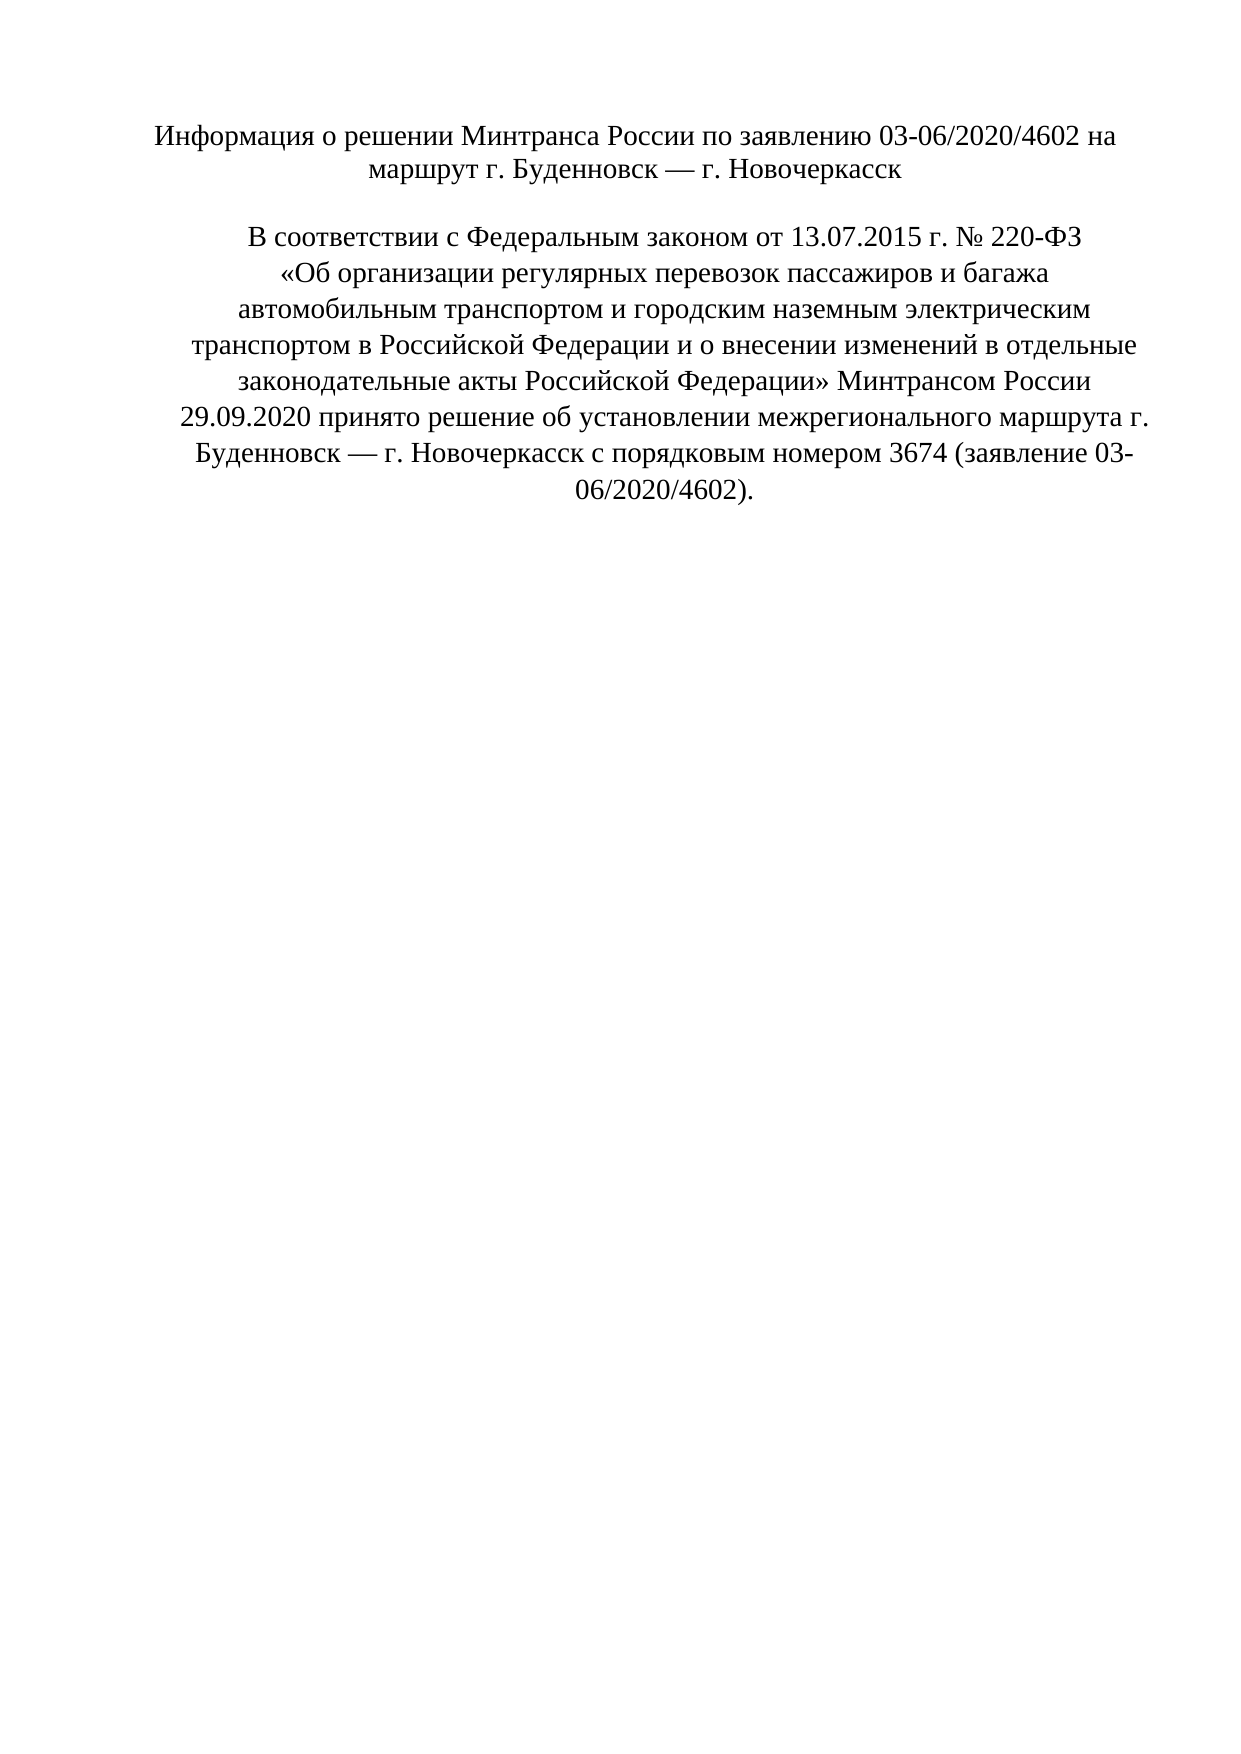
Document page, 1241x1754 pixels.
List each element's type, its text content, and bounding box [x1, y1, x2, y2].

text В соответствии с Федеральным законом от 13.07.2015 г. № 220-ФЗ «Об организации регулярных перевозок пассажиров и багажа автомобильным транспортом и городским наземным электрическим транспортом в Российской Федерации и о внесении изменений в отдельные законодательные акты Российской Федерации» Минтрансом России 29.09.2020 принято решение об установлении межрегионального маршрута г. Буденновск — г. Новочеркасск с порядковым номером 3674 (заявление 03-06/2020/4602). [177, 219, 1152, 505]
text Информация о решении Минтранса России по заявлению 03-06/2020/4602 на маршрут г. Буденновск — г. Новочеркасск [118, 118, 1152, 185]
